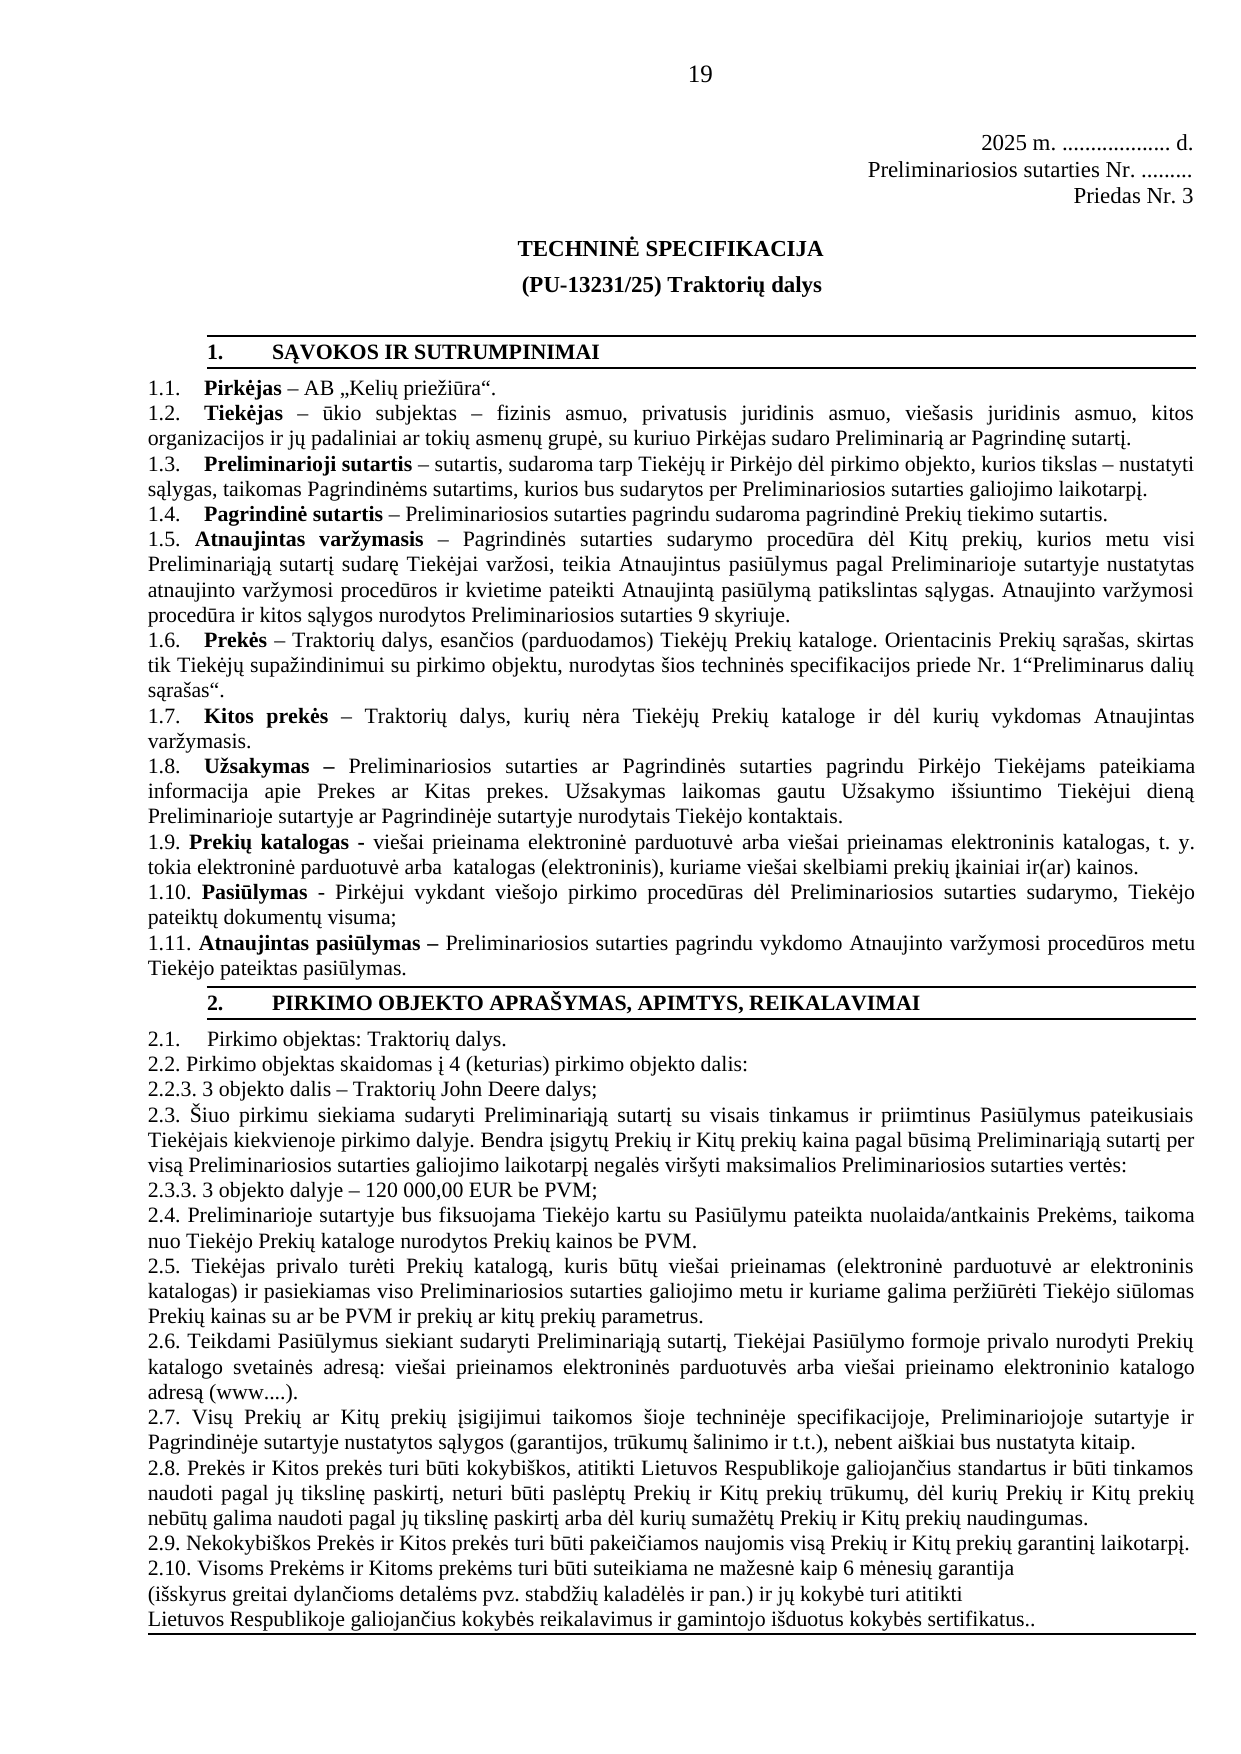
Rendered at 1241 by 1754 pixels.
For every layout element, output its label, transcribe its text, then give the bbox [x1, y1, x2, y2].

text 2.2.3. 3 objekto dalis – Traktorių John Deere dalys; [148, 1076, 1196, 1102]
text 1.4. Pagrindinė sutartis – Preliminariosios sutarties pagrindu sudaroma pagrindinė Prekių tiekimo sutartis. [148, 501, 1196, 526]
text 2.2. Pirkimo objektas skaidomas į 4 (keturias) pirkimo objekto dalis: [148, 1051, 1196, 1076]
text 1.10. Pasiūlymas - Pirkėjui vykdant viešojo pirkimo procedūras dėl Preliminariosios sutarties sudarymo, Tiekėjo pateiktų dokumentų visuma; [148, 879, 1196, 929]
text 2.5. Tiekėjas privalo turėti Prekių katalogą, kuris būtų viešai prieinamas (elektroninė parduotuvė ar elektroninis katalogas) ir pasiekiamas viso Preliminariosios sutarties galiojimo metu ir kuriame galima peržiūrėti Tiekėjo siūlomas Prekių kainas su ar be PVM ir prekių ar kitų prekių parametrus. [148, 1253, 1196, 1328]
text 2025 m. ................... d. [272, 129, 1193, 156]
list SĄVOKOS IR SUTRUMPINIMAI [207, 337, 1196, 367]
list PIRKIMO OBJEKTO APRAŠYMAS, APIMTYS, REIKALAVIMAI [207, 988, 1196, 1018]
text Lietuvos Respublikoje galiojančius kokybės reikalavimus ir gamintojo išduotus kokybės sertifikatus.. [148, 1606, 1196, 1633]
text 2.6. Teikdami Pasiūlymus siekiant sudaryti Preliminariąją sutartį, Tiekėjai Pasiūlymo formoje privalo nurodyti Prekių katalogo svetainės adresą: viešai prieinamos elektroninės parduotuvės arba viešai prieinamo elektroninio katalogo adresą (www....). [148, 1328, 1196, 1404]
text 1.2. Tiekėjas – ūkio subjektas – fizinis asmuo, privatusis juridinis asmuo, viešasis juridinis asmuo, kitos organizacijos ir jų padaliniai ar tokių asmenų grupė, su kuriuo Pirkėjas sudaro Preliminarią ar Pagrindinę sutartį. [148, 400, 1196, 451]
text 1.9. Prekių katalogas - viešai prieinama elektroninė parduotuvė arba viešai prieinamas elektroninis katalogas, t. y. tokia elektroninė parduotuvė arba katalogas (elektroninis), kuriame viešai skelbiami prekių įkainiai ir(ar) kainos. [148, 829, 1196, 879]
text 2.7. Visų Prekių ar Kitų prekių įsigijimui taikomos šioje techninėje specifikacijoje, Preliminariojoje sutartyje ir Pagrindinėje sutartyje nustatytos sąlygos (garantijos, trūkumų šalinimo ir t.t.), nebent aiškiai bus nustatyta kitaip. [148, 1404, 1196, 1454]
text 1.1. Pirkėjas – AB „Kelių priežiūra“. [148, 375, 1196, 400]
text 1.11. Atnaujintas pasiūlymas – Preliminariosios sutarties pagrindu vykdomo Atnaujinto varžymosi procedūros metu Tiekėjo pateiktas pasiūlymas. [148, 929, 1196, 980]
text 2.8. Prekės ir Kitos prekės turi būti kokybiškos, atitikti Lietuvos Respublikoje galiojančius standartus ir būti tinkamos naudoti pagal jų tikslinę paskirtį, neturi būti paslėptų Prekių ir Kitų prekių trūkumų, dėl kurių Prekių ir Kitų prekių nebūtų galima naudoti pagal jų tikslinę paskirtį arba dėl kurių sumažėtų Prekių ir Kitų prekių naudingumas. [148, 1454, 1196, 1530]
text 2.1. Pirkimo objektas: Traktorių dalys. [148, 1026, 1196, 1051]
text 2.3.3. 3 objekto dalyje – 120 000,00 EUR be PVM; [148, 1177, 1196, 1202]
text 1.3. Preliminarioji sutartis – sutartis, sudaroma tarp Tiekėjų ir Pirkėjo dėl pirkimo objekto, kurios tikslas – nustatyti sąlygas, taikomas Pagrindinėms sutartims, kurios bus sudarytos per Preliminariosios sutarties galiojimo laikotarpį. [148, 451, 1196, 501]
text (PU-13231/25) Traktorių dalys [148, 271, 1196, 297]
text Priedas Nr. 3 [207, 182, 1193, 208]
text 2.9. Nekokybiškos Prekės ir Kitos prekės turi būti pakeičiamos naujomis visą Prekių ir Kitų prekių garantinį laikotarpį. [148, 1530, 1196, 1555]
text (išskyrus greitai dylančioms detalėms pvz. stabdžių kaladėlės ir pan.) ir jų kokybė turi atitikti [148, 1581, 1196, 1606]
text 1.6. Prekės – Traktorių dalys, esančios (parduodamos) Tiekėjų Prekių kataloge. Orientacinis Prekių sąrašas, skirtas tik Tiekėjų supažindinimui su pirkimo objektu, nurodytas šios techninės specifikacijos priede Nr. 1“Preliminarus dalių sąrašas“. [148, 627, 1196, 703]
text 1.7. Kitos prekės – Traktorių dalys, kurių nėra Tiekėjų Prekių kataloge ir dėl kurių vykdomas Atnaujintas varžymasis. [148, 703, 1196, 753]
text Preliminariosios sutarties Nr. ......... [272, 156, 1193, 182]
text 2.4. Preliminarioje sutartyje bus fiksuojama Tiekėjo kartu su Pasiūlymu pateikta nuolaida/antkainis Prekėms, taikoma nuo Tiekėjo Prekių kataloge nurodytos Prekių kainos be PVM. [148, 1202, 1196, 1253]
text 1.5. Atnaujintas varžymasis – Pagrindinės sutarties sudarymo procedūra dėl Kitų prekių, kurios metu visi Preliminariąją sutartį sudarę Tiekėjai varžosi, teikia Atnaujintus pasiūlymus pagal Preliminarioje sutartyje nustatytas atnaujinto varžymosi procedūros ir kvietime pateikti Atnaujintą pasiūlymą patikslintas sąlygas. Atnaujinto varžymosi procedūra ir kitos sąlygos nurodytos Preliminariosios sutarties 9 skyriuje. [148, 526, 1196, 627]
text 2.3. Šiuo pirkimu siekiama sudaryti Preliminariąją sutartį su visais tinkamus ir priimtinus Pasiūlymus pateikusiais Tiekėjais kiekvienoje pirkimo dalyje. Bendra įsigytų Prekių ir Kitų prekių kaina pagal būsimą Preliminariąją sutartį per visą Preliminariosios sutarties galiojimo laikotarpį negalės viršyti maksimalios Preliminariosios sutarties vertės: [148, 1102, 1196, 1177]
text 1.8. Užsakymas – Preliminariosios sutarties ar Pagrindinės sutarties pagrindu Pirkėjo Tiekėjams pateikiama informacija apie Prekes ar Kitas prekes. Užsakymas laikomas gautu Užsakymo išsiuntimo Tiekėjui dieną Preliminarioje sutartyje ar Pagrindinėje sutartyje nurodytais Tiekėjo kontaktais. [148, 753, 1196, 829]
text 2.10. Visoms Prekėms ir Kitoms prekėms turi būti suteikiama ne mažesnė kaip 6 mėnesių garantija [148, 1555, 1196, 1581]
text TECHNINĖ SPECIFIKACIJA [148, 235, 1193, 261]
